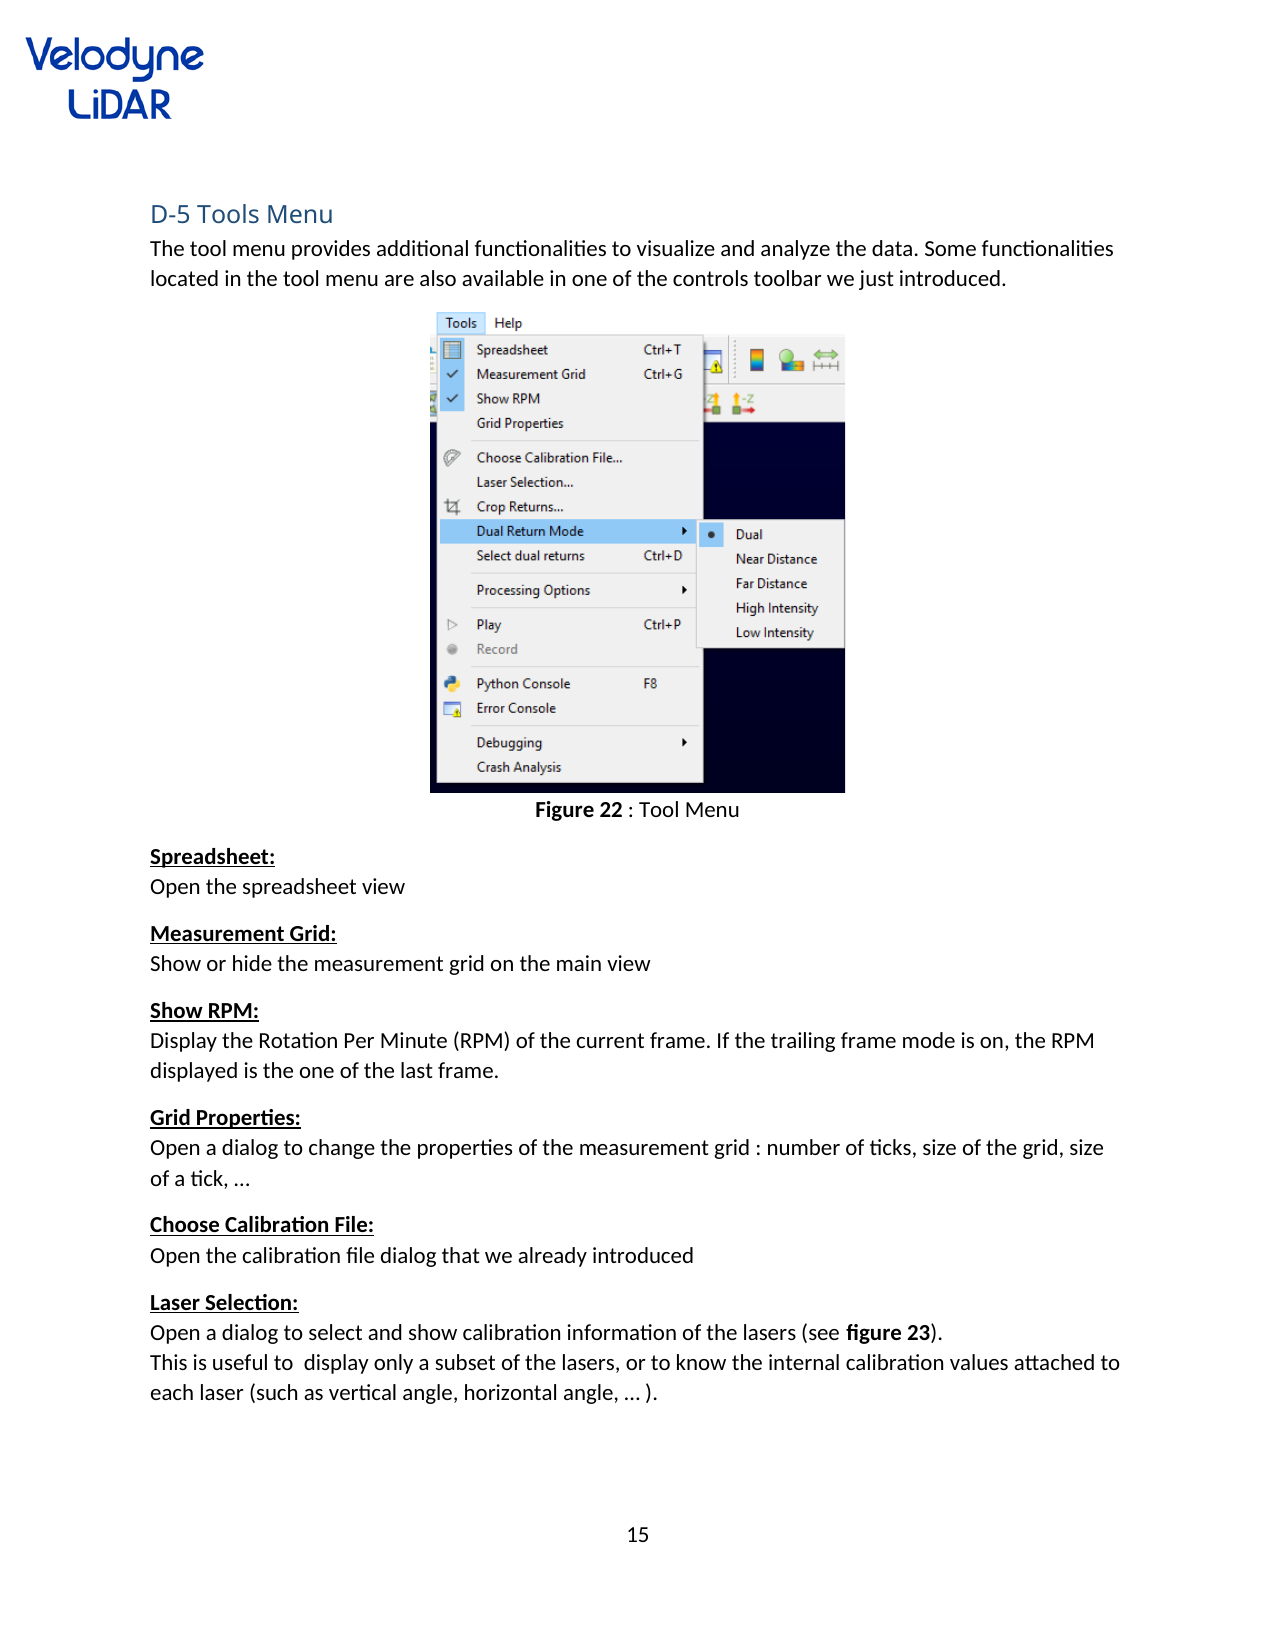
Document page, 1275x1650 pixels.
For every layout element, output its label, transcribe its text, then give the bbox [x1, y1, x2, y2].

text Laser Selection: Open a dialog to select and show calibration information of the lasers (see figure 23). This is useful to display only a subset of the lasers, or to know the internal calibration values attached to each laser (such as vertical angle, horizontal angle, … ). [150, 1288, 1125, 1406]
text Spreadsheet: Open the spreadsheet view [150, 842, 1125, 900]
subtitle D-5 Tools Menu [150, 197, 1125, 231]
text Grid Properties: Open a dialog to change the properties of the measurement grid : number of ticks, size of the grid, size of a tick, … [150, 1103, 1125, 1192]
picture [430, 310, 846, 793]
picture [25, 37, 204, 119]
text The tool menu provides additional functionalities to visualize and analyze the data. Some functionalities located in the tool menu are also available in one of the controls toolbar we just introduced. [150, 234, 1125, 292]
text Measurement Grid: Show or hide the measurement grid on the main view [150, 919, 1125, 977]
text Choose Calibration File: Open the calibration file dialog that we already introduced [150, 1211, 1125, 1269]
text Show RPM: Display the Rotation Per Minute (RPM) of the current frame. If the trailing frame mode is on, the RPM displayed is the one of the last frame. [150, 996, 1125, 1084]
